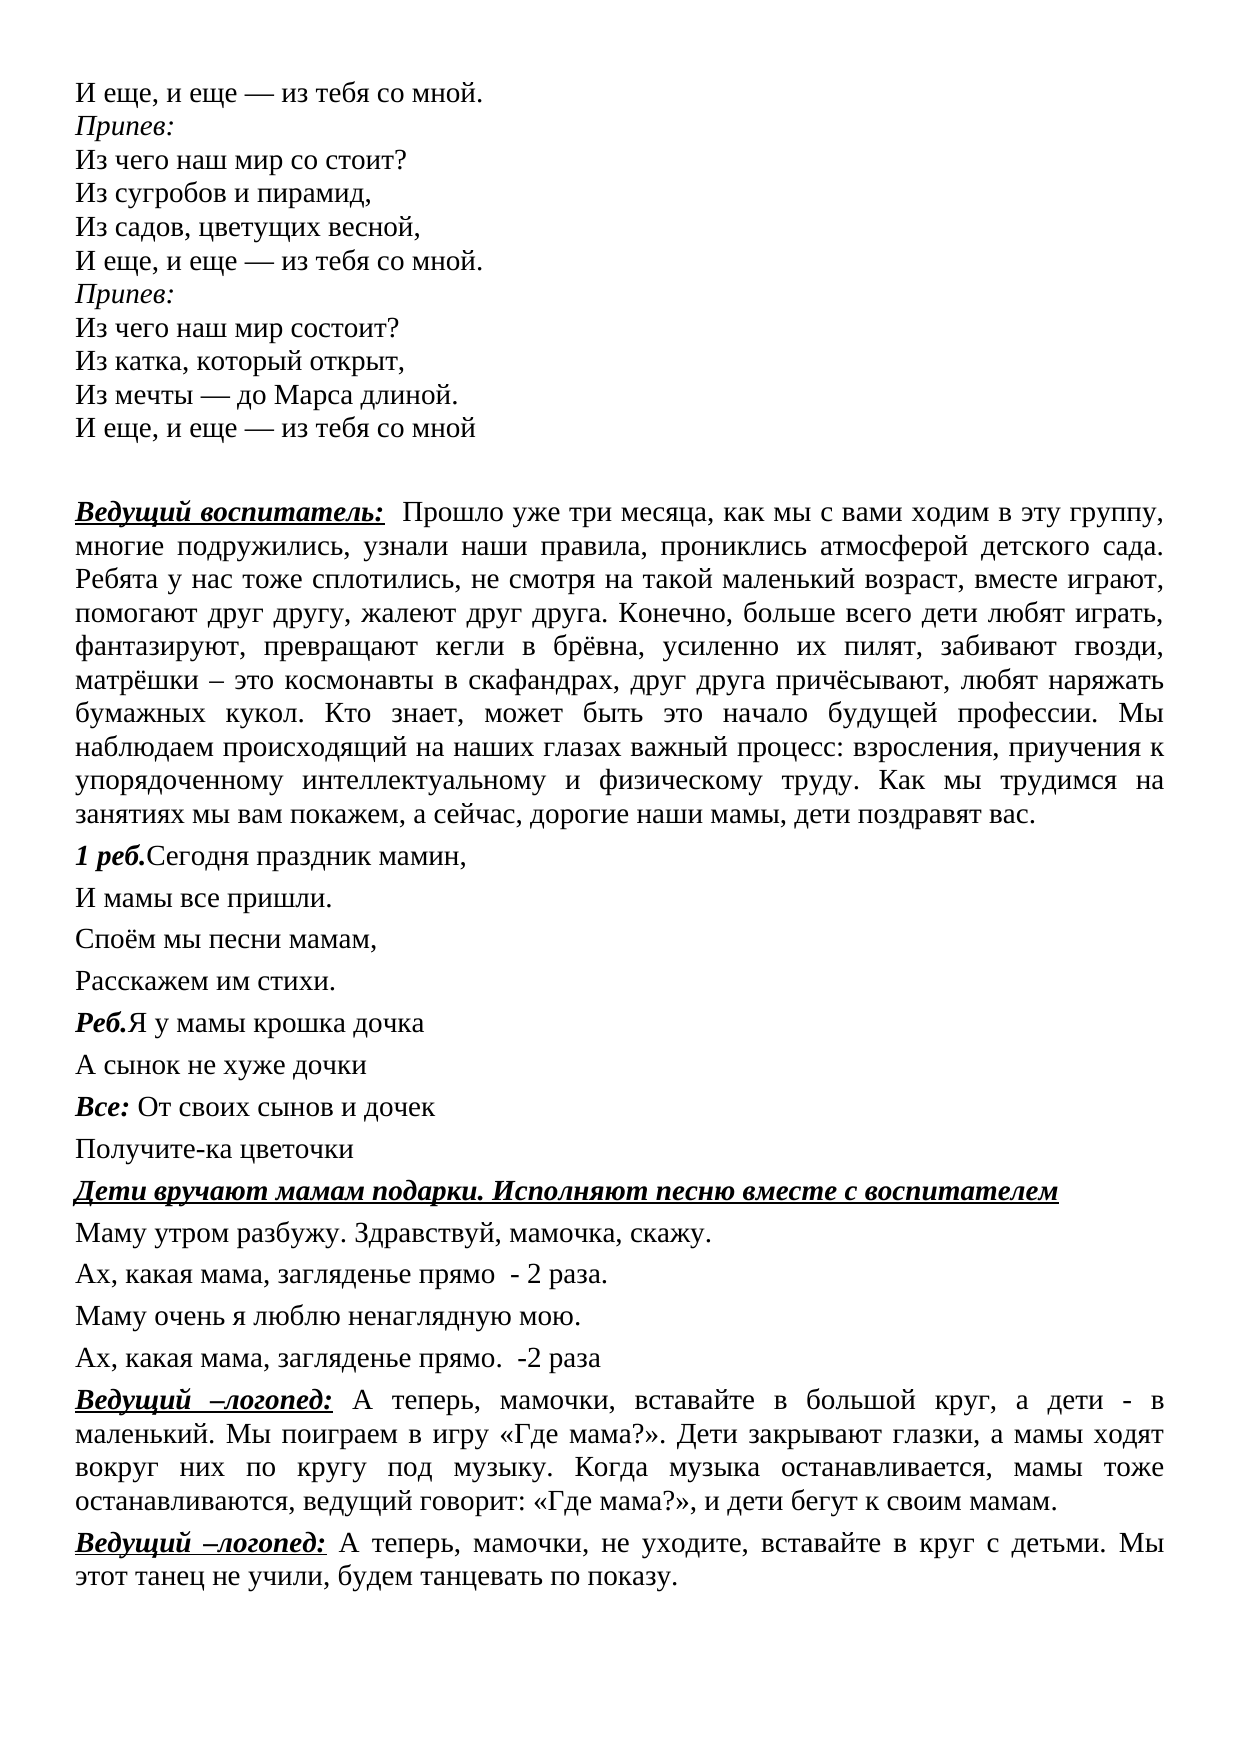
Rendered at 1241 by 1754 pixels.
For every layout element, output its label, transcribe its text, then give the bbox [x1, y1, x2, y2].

text Маму очень я люблю ненаглядную мою. [75, 1298, 1165, 1332]
text Ведущий воспитатель: Прошло уже три месяца, как мы с вами ходим в эту группу, многие подружились, узнали наши правила, прониклись атмосферой детского сада. Ребята у нас тоже сплотились, не смотря на такой маленький возраст, вместе играют, помогают друг другу, жалеют друг друга. Конечно, больше всего дети любят играть, фантазируют, превращают кегли в брёвна, усиленно их пилят, забивают гвозди, матрёшки – это космонавты в скафандрах, друг друга причёсывают, любят наряжать бумажных кукол. Кто знает, может быть это начало будущей профессии. Мы наблюдаем происходящий на наших глазах важный процесс: взросления, приучения к упорядоченному интеллектуальному и физическому труду. Как мы трудимся на занятиях мы вам покажем, а сейчас, дорогие наши мамы, дети поздравят вас. [75, 494, 1165, 829]
text Маму утром разбужу. Здравствуй, мамочка, скажу. [75, 1215, 1165, 1248]
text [75, 75, 1165, 444]
text Расскажем им стихи. [75, 963, 1165, 997]
text Дети вручают мамам подарки. Исполняют песню вместе с воспитателем [75, 1173, 1165, 1206]
text Ведущий –логопед: А теперь, мамочки, вставайте в большой круг, а дети - в маленький. Мы поиграем в игру «Где мама?». Дети закрывают глазки, а мамы ходят вокруг них по кругу под музыку. Когда музыка останавливается, мамы тоже останавливаются, ведущий говорит: «Где мама?», и дети бегут к своим мамам. [75, 1382, 1165, 1516]
text Ведущий –логопед: А теперь, мамочки, не уходите, вставайте в круг с детьми. Мы этот танец не учили, будем танцевать по показу. [75, 1525, 1165, 1592]
text Реб.Я у мамы крошка дочка [75, 1005, 1165, 1039]
text Все: От своих сынов и дочек [75, 1089, 1165, 1123]
text А сынок не хуже дочки [75, 1047, 1165, 1081]
text Ах, какая мама, загляденье прямо. -2 раза [75, 1340, 1165, 1374]
text Получите-ка цветочки [75, 1131, 1165, 1164]
text Ах, какая мама, загляденье прямо - 2 раза. [75, 1257, 1165, 1290]
text Споём мы песни мамам, [75, 922, 1165, 955]
text И мамы все пришли. [75, 880, 1165, 913]
text 1 реб.Сегодня праздник мамин, [75, 838, 1165, 871]
